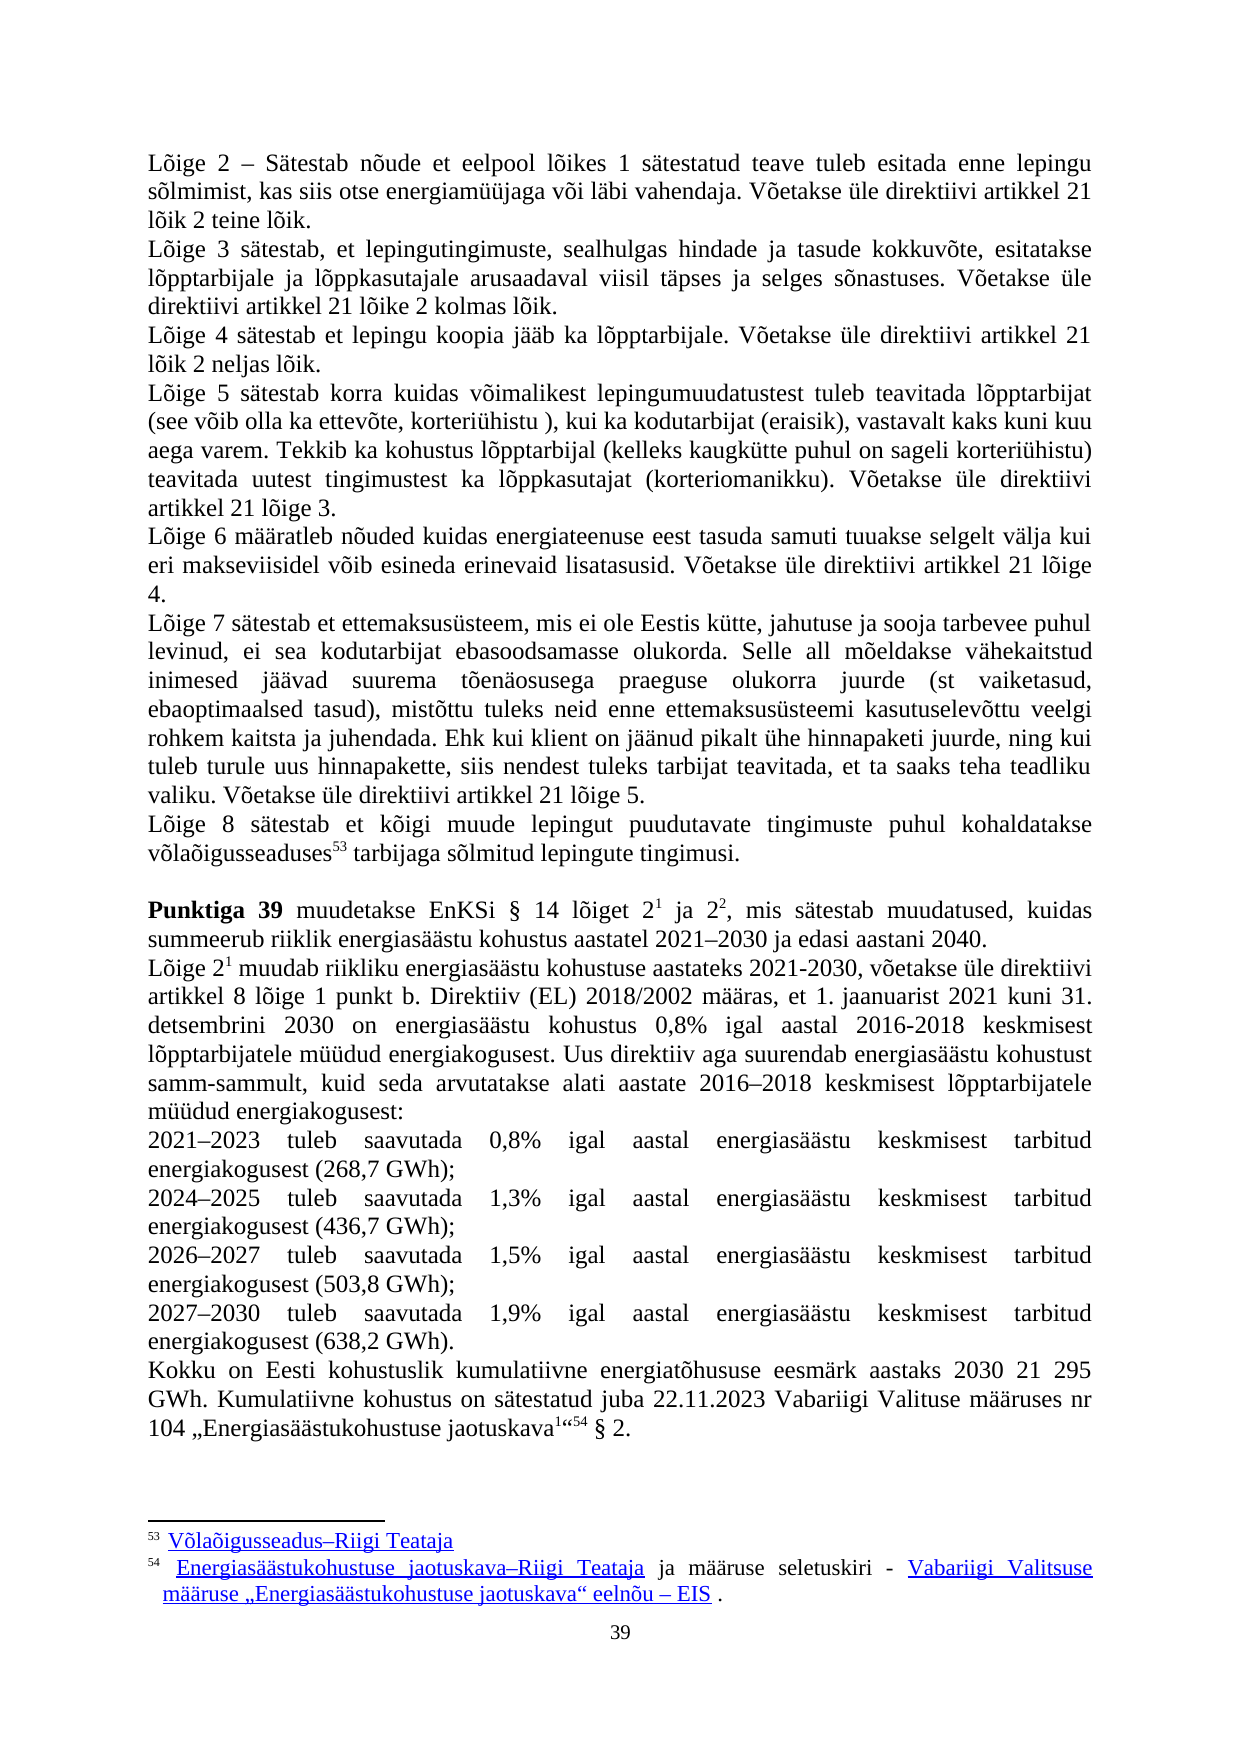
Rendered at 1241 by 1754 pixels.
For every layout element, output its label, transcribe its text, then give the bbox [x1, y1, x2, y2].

text Lõige 8 sätestab et kõigi muude lepingut puudutavate tingimuste puhul kohaldatakse võlaõigusseaduses tarbijaga sõlmitud lepingute tingimusi. [148, 809, 1093, 866]
text Punktiga 39 muudetakse EnKSi § 14 lõiget 21 ja 22, mis sätestab muudatused, kuidas summeerub riiklik energiasäästu kohustus aastatel 2021–2030 ja edasi aastani 2040. [148, 895, 1093, 953]
text Lõige 6 määratleb nõuded kuidas energiateenuse eest tasuda samuti tuuakse selgelt välja kui eri makseviisidel võib esineda erinevaid lisatasusid. Võetakse üle direktiivi artikkel 21 lõige 4. [148, 521, 1093, 608]
text Lõige 5 sätestab korra kuidas võimalikest lepingumuudatustest tuleb teavitada lõpptarbijat (see võib olla ka ettevõte, korteriühistu ), kui ka kodutarbijat (eraisik), vastavalt kaks kuni kuu aega varem. Tekkib ka kohustus lõpptarbijal (kelleks kaugkütte puhul on sageli korteriühistu) teavitada uutest tingimustest ka lõppkasutajat (korteriomanikku). Võetakse üle direktiivi artikkel 21 lõige 3. [148, 378, 1093, 521]
text Lõige 2 – Sätestab nõude et eelpool lõikes 1 sätestatud teave tuleb esitada enne lepingu sõlmimist, kas siis otse energiamüüjaga või läbi vahendaja. Võetakse üle direktiivi artikkel 21 lõik 2 teine lõik. [148, 148, 1093, 234]
text 2024–2025 tuleb saavutada 1,3% igal aastal energiasäästu keskmisest tarbitud energiakogusest (436,7 GWh); [148, 1183, 1093, 1240]
text 2026–2027 tuleb saavutada 1,5% igal aastal energiasäästu keskmisest tarbitud energiakogusest (503,8 GWh); [148, 1240, 1093, 1298]
text Lõige 3 sätestab, et lepingutingimuste, sealhulgas hindade ja tasude kokkuvõte, esitatakse lõpptarbijale ja lõppkasutajale arusaadaval viisil täpses ja selges sõnastuses. Võetakse üle direktiivi artikkel 21 lõike 2 kolmas lõik. [148, 234, 1093, 320]
text Kokku on Eesti kohustuslik kumulatiivne energiatõhususe eesmärk aastaks 2030 21 295 GWh. Kumulatiivne kohustus on sätestatud juba 22.11.2023 Vabariigi Valituse määruses nr 104 „Energiasäästukohustuse jaotuskava1“ § 2. [148, 1355, 1093, 1441]
text Lõige 21 muudab riikliku energiasäästu kohustuse aastateks 2021-2030, võetakse üle direktiivi artikkel 8 lõige 1 punkt b. Direktiiv (EL) 2018/2002 määras, et 1. jaanuarist 2021 kuni 31. detsembrini 2030 on energiasäästu kohustus 0,8% igal aastal 2016-2018 keskmisest lõpptarbijatele müüdud energiakogusest. Uus direktiiv aga suurendab energiasäästu kohustust samm-sammult, kuid seda arvutatakse alati aastate 2016–2018 keskmisest lõpptarbijatele müüdud energiakogusest: [148, 953, 1093, 1125]
text Lõige 4 sätestab et lepingu koopia jääb ka lõpptarbijale. Võetakse üle direktiivi artikkel 21 lõik 2 neljas lõik. [148, 320, 1093, 378]
text 2027–2030 tuleb saavutada 1,9% igal aastal energiasäästu keskmisest tarbitud energiakogusest (638,2 GWh). [148, 1298, 1093, 1355]
text 2021–2023 tuleb saavutada 0,8% igal aastal energiasäästu keskmisest tarbitud energiakogusest (268,7 GWh); [148, 1125, 1093, 1183]
text Lõige 7 sätestab et ettemaksusüsteem, mis ei ole Eestis kütte, jahutuse ja sooja tarbevee puhul levinud, ei sea kodutarbijat ebasoodsamasse olukorda. Selle all mõeldakse vähekaitstud inimesed jäävad suurema tõenäosusega praeguse olukorra juurde (st vaiketasud, ebaoptimaalsed tasud), mistõttu tuleks neid enne ettemaksusüsteemi kasutuselevõttu veelgi rohkem kaitsta ja juhendada. Ehk kui klient on jäänud pikalt ühe hinnapaketi juurde, ning kui tuleb turule uus hinnapakette, siis nendest tuleks tarbijat teavitada, et ta saaks teha teadliku valiku. Võetakse üle direktiivi artikkel 21 lõige 5. [148, 608, 1093, 809]
